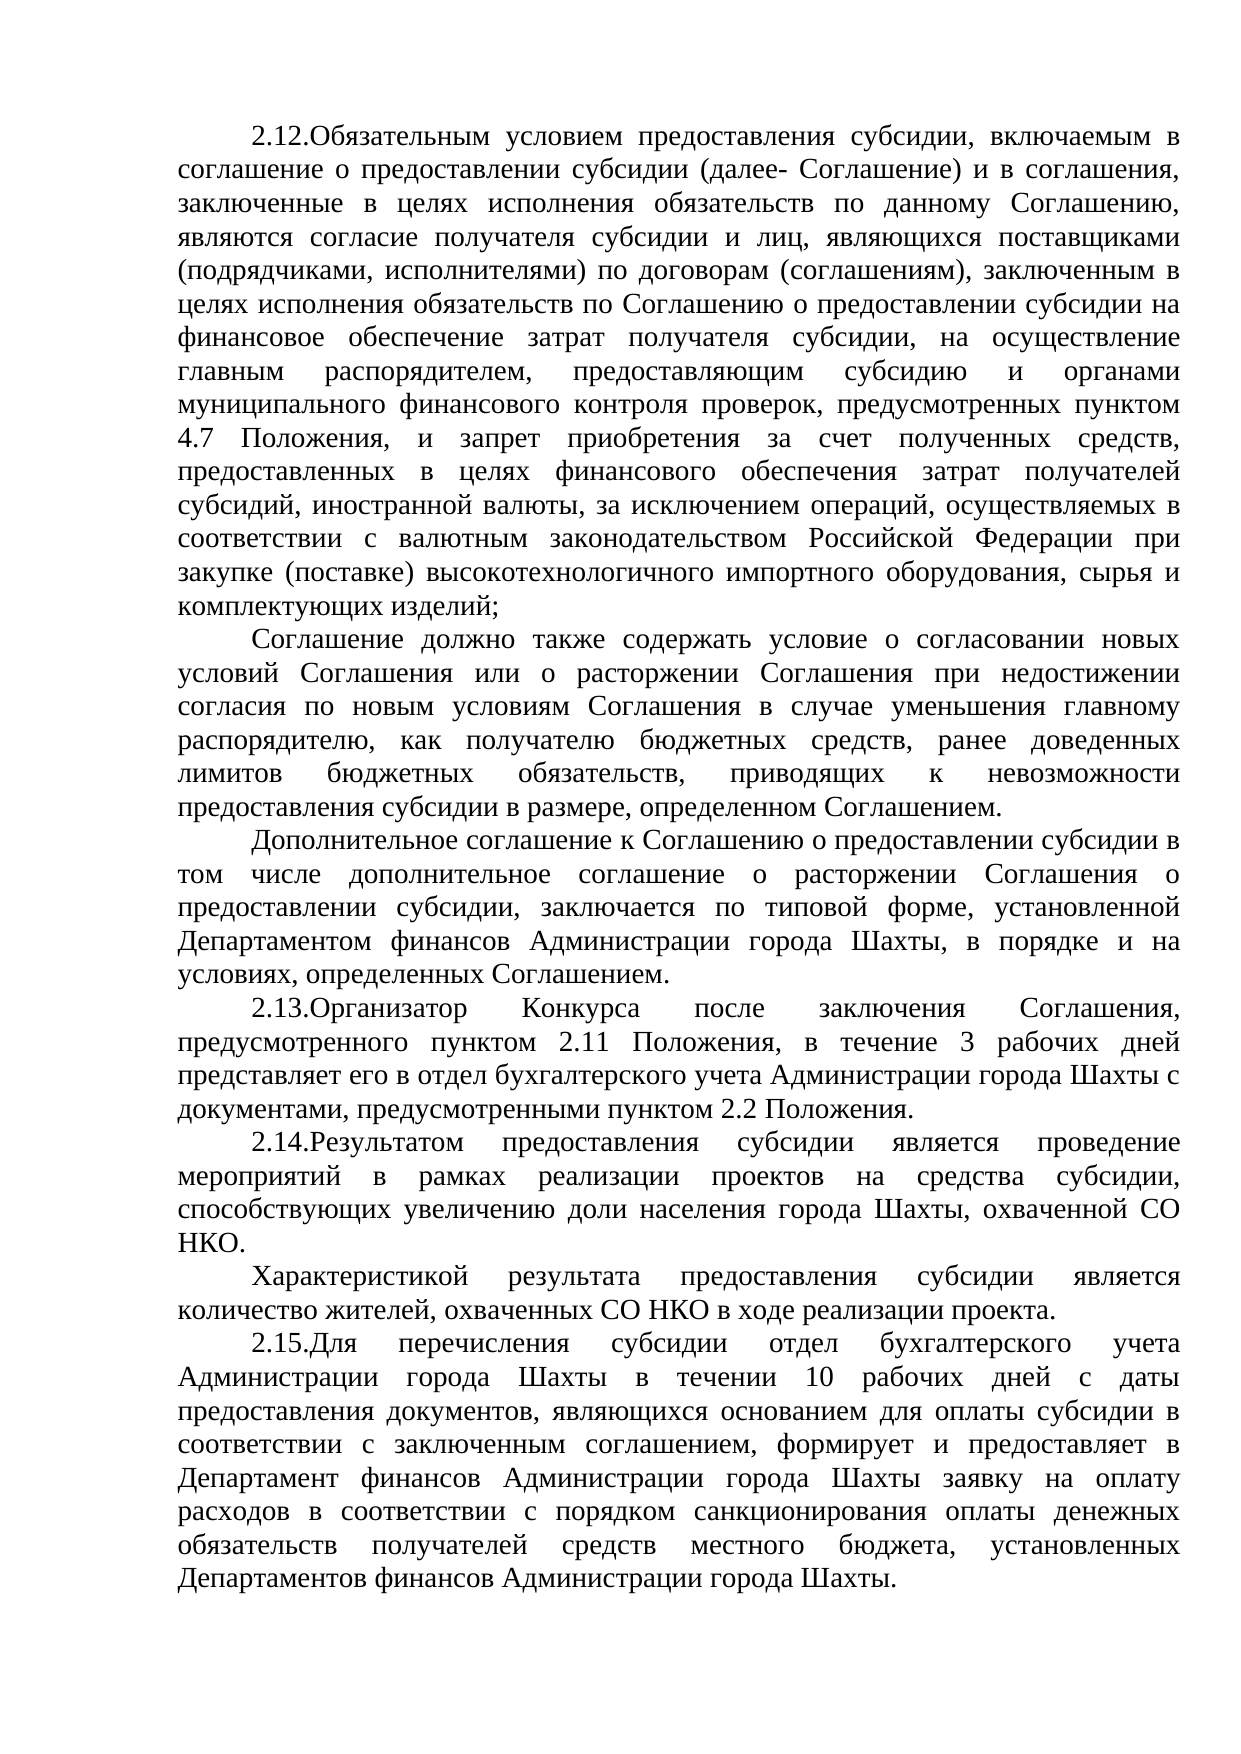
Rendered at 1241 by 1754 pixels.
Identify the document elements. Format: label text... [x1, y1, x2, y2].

text Дополнительное соглашение к Соглашению о предоставлении субсидии в том числе дополнительное соглашение о расторжении Соглашения о предоставлении субсидии, заключается по типовой форме, установленной Департаментом финансов Администрации города Шахты, в порядке и на условиях, определенных Соглашением. [177, 822, 1181, 990]
text 2.13.Организатор Конкурса после заключения Соглашения, предусмотренного пунктом 2.11 Положения, в течение 3 рабочих дней представляет его в отдел бухгалтерского учета Администрации города Шахты с документами, предусмотренными пунктом 2.2 Положения. [177, 990, 1181, 1124]
text 2.12.Обязательным условием предоставления субсидии, включаемым в соглашение о предоставлении субсидии (далее- Соглашение) и в соглашения, заключенные в целях исполнения обязательств по данному Соглашению, являются согласие получателя субсидии и лиц, являющихся поставщиками (подрядчиками, исполнителями) по договорам (соглашениям), заключенным в целях исполнения обязательств по Соглашению о предоставлении субсидии на финансовое обеспечение затрат получателя субсидии, на осуществление главным распорядителем, предоставляющим субсидию и органами муниципального финансового контроля проверок, предусмотренных пунктом 4.7 Положения, и запрет приобретения за счет полученных средств, предоставленных в целях финансового обеспечения затрат получателей субсидий, иностранной валюты, за исключением операций, осуществляемых в соответствии с валютным законодательством Российской Федерации при закупке (поставке) высокотехнологичного импортного оборудования, сырья и комплектующих изделий; [177, 118, 1181, 621]
text 2.14.Результатом предоставления субсидии является проведение мероприятий в рамках реализации проектов на средства субсидии, способствующих увеличению доли населения города Шахты, охваченной СО НКО. [177, 1124, 1181, 1258]
text Характеристикой результата предоставления субсидии является количество жителей, охваченных СО НКО в ходе реализации проекта. [177, 1258, 1181, 1326]
text Соглашение должно также содержать условие о согласовании новых условий Соглашения или о расторжении Соглашения при недостижении согласия по новым условиям Соглашения в случае уменьшения главному распорядителю, как получателю бюджетных средств, ранее доведенных лимитов бюджетных обязательств, приводящих к невозможности предоставления субсидии в размере, определенном Соглашением. [177, 621, 1181, 822]
text 2.15.Для перечисления субсидии отдел бухгалтерского учета Администрации города Шахты в течении 10 рабочих дней с даты предоставления документов, являющихся основанием для оплаты субсидии в соответствии с заключенным соглашением, формирует и предоставляет в Департамент финансов Администрации города Шахты заявку на оплату расходов в соответствии с порядком санкционирования оплаты денежных обязательств получателей средств местного бюджета, установленных Департаментов финансов Администрации города Шахты. [177, 1326, 1181, 1594]
